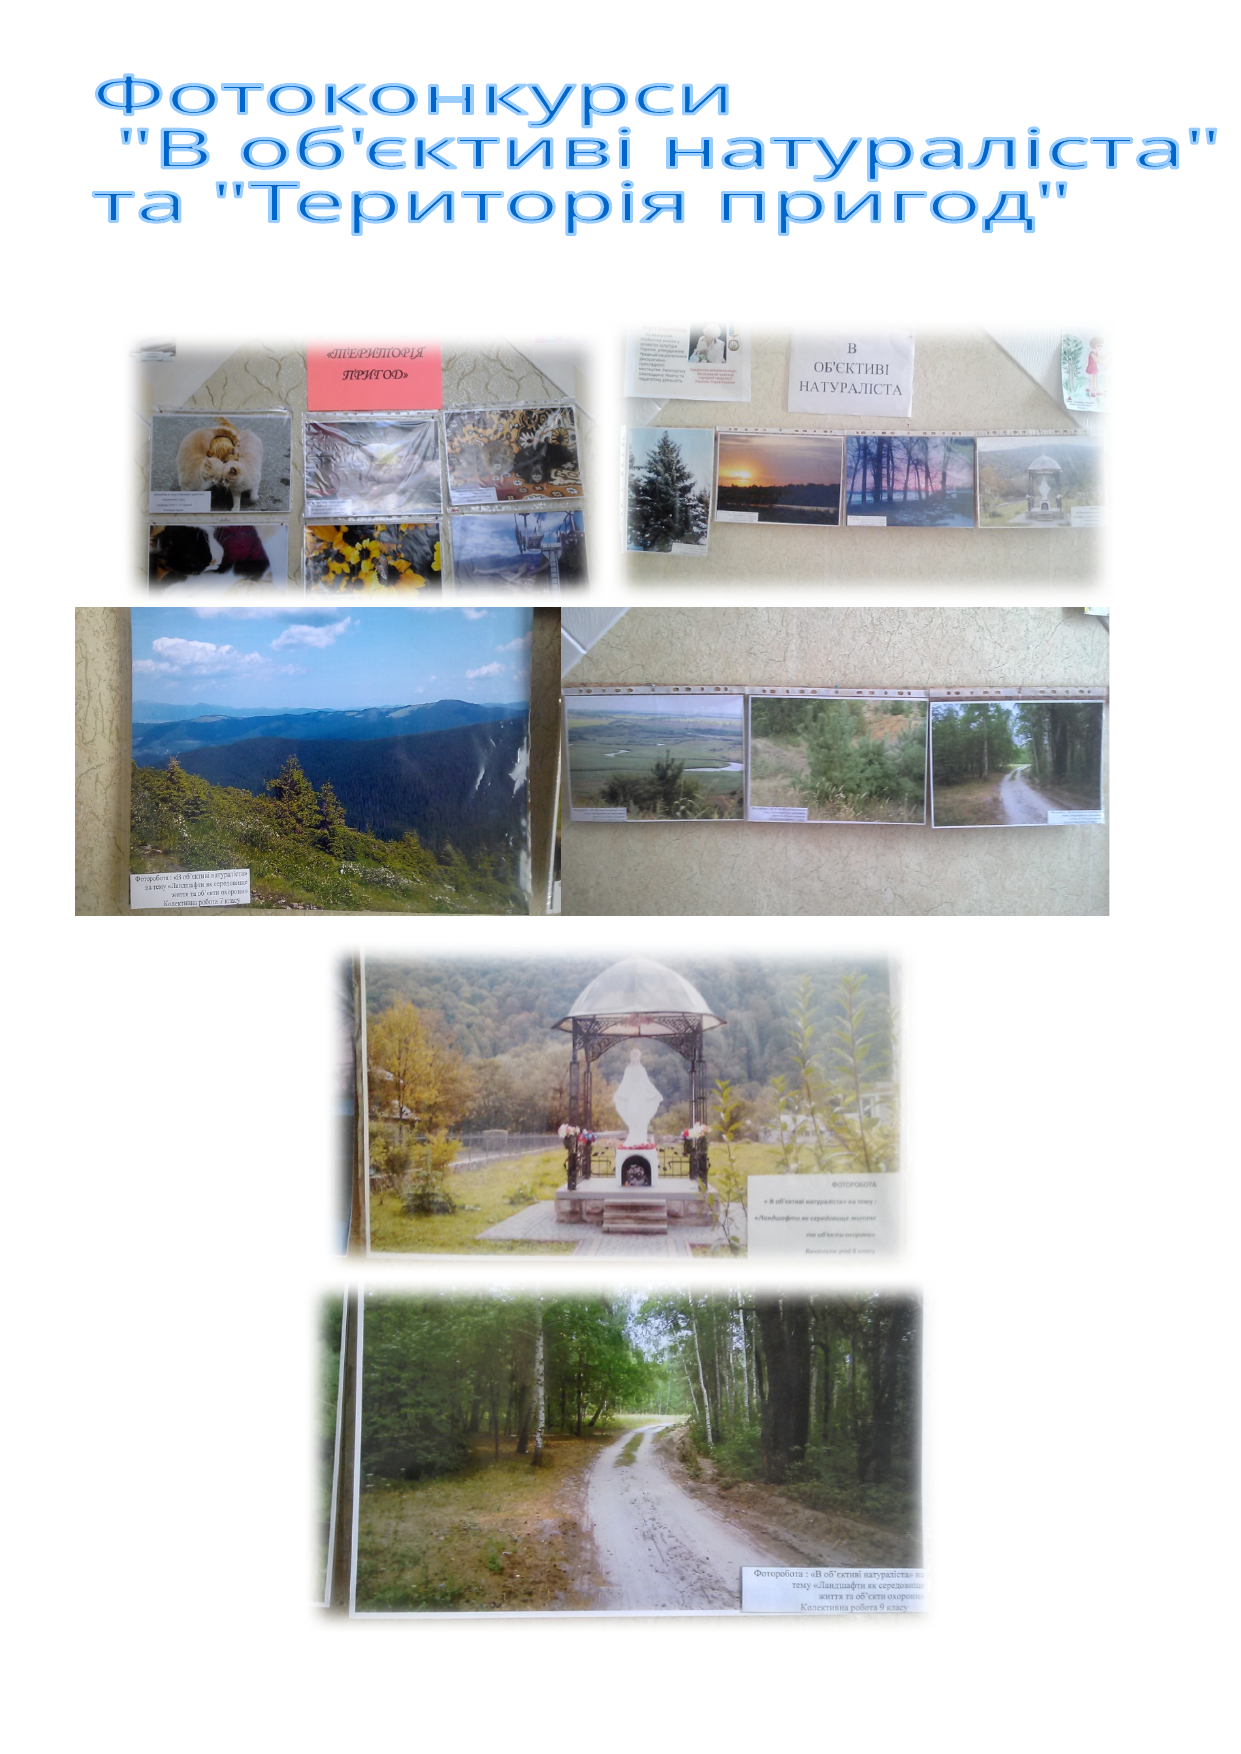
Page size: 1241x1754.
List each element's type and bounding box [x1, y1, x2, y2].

picture [75, 607, 1110, 916]
picture [334, 1307, 910, 1605]
picture [639, 348, 1086, 575]
picture [150, 360, 578, 575]
picture [354, 970, 889, 1245]
